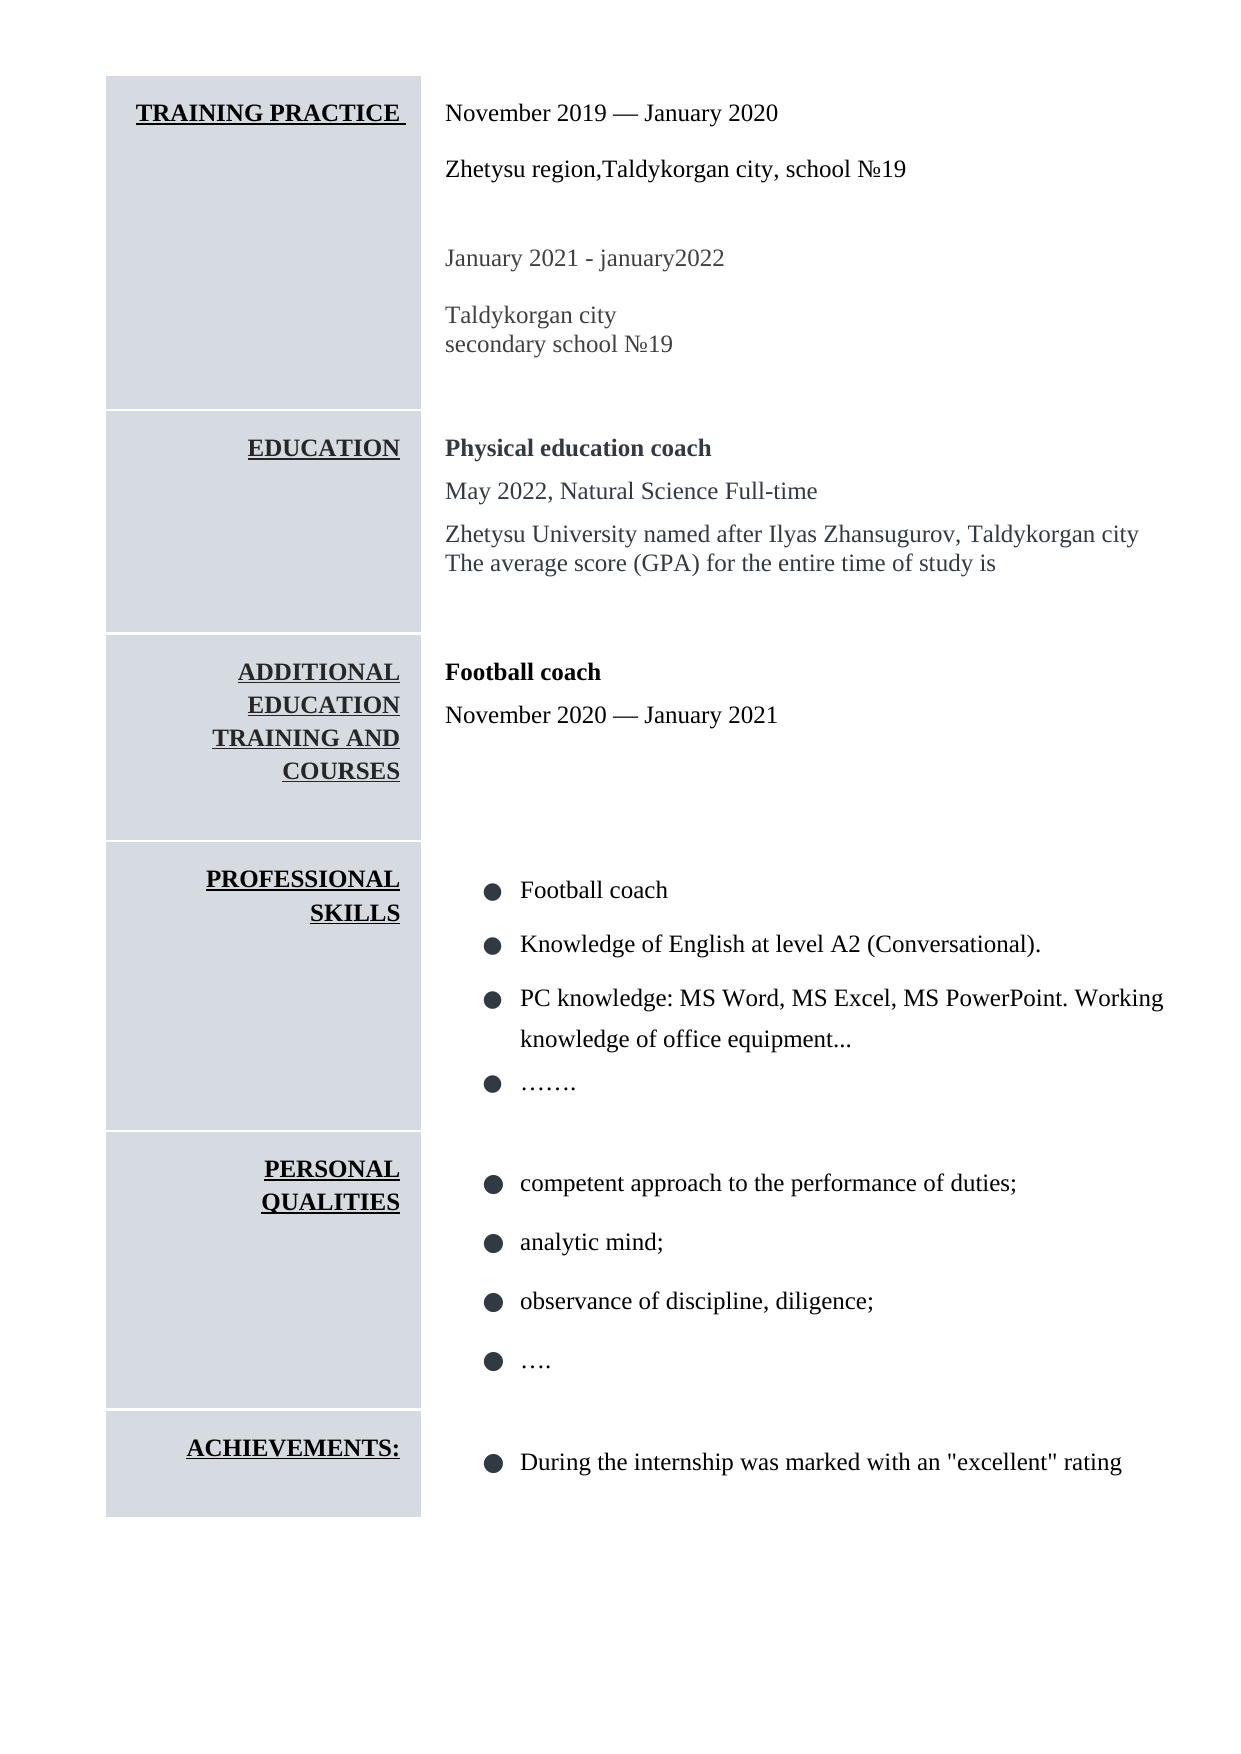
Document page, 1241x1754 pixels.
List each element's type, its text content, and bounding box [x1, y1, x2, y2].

table_cell Football coach Knowledge of English at level A2 (Conversational). PC knowledge: MS Word, MS Excel, MS PowerPoint. Working knowledge of office equipment... ……. [424, 842, 1223, 1130]
table_cell EDUCATION [106, 411, 421, 632]
table_cell During the internship was marked with an "excellent" rating [424, 1411, 1223, 1517]
table_cell PROFESSIONAL SKILLS [106, 842, 421, 1130]
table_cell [424, 76, 1223, 409]
table_cell Football coach November 2020 — January 2021 [424, 635, 1223, 840]
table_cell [106, 76, 421, 409]
table_cell Physical education coach May 2022, Natural Science Full-time Zhetysu University named after Ilyas Zhansugurov, Taldykorgan city The average score (GPA) for the entire time of study is [424, 411, 1223, 632]
table_cell competent approach to the performance of duties; analytic mind; observance of discipline, diligence; …. [424, 1132, 1223, 1408]
table_cell ADDITIONAL EDUCATION TRAINING AND COURSES [106, 635, 421, 840]
table_cell ACHIEVEMENTS: [106, 1411, 421, 1517]
table_cell PERSONAL QUALITIES [106, 1132, 421, 1408]
